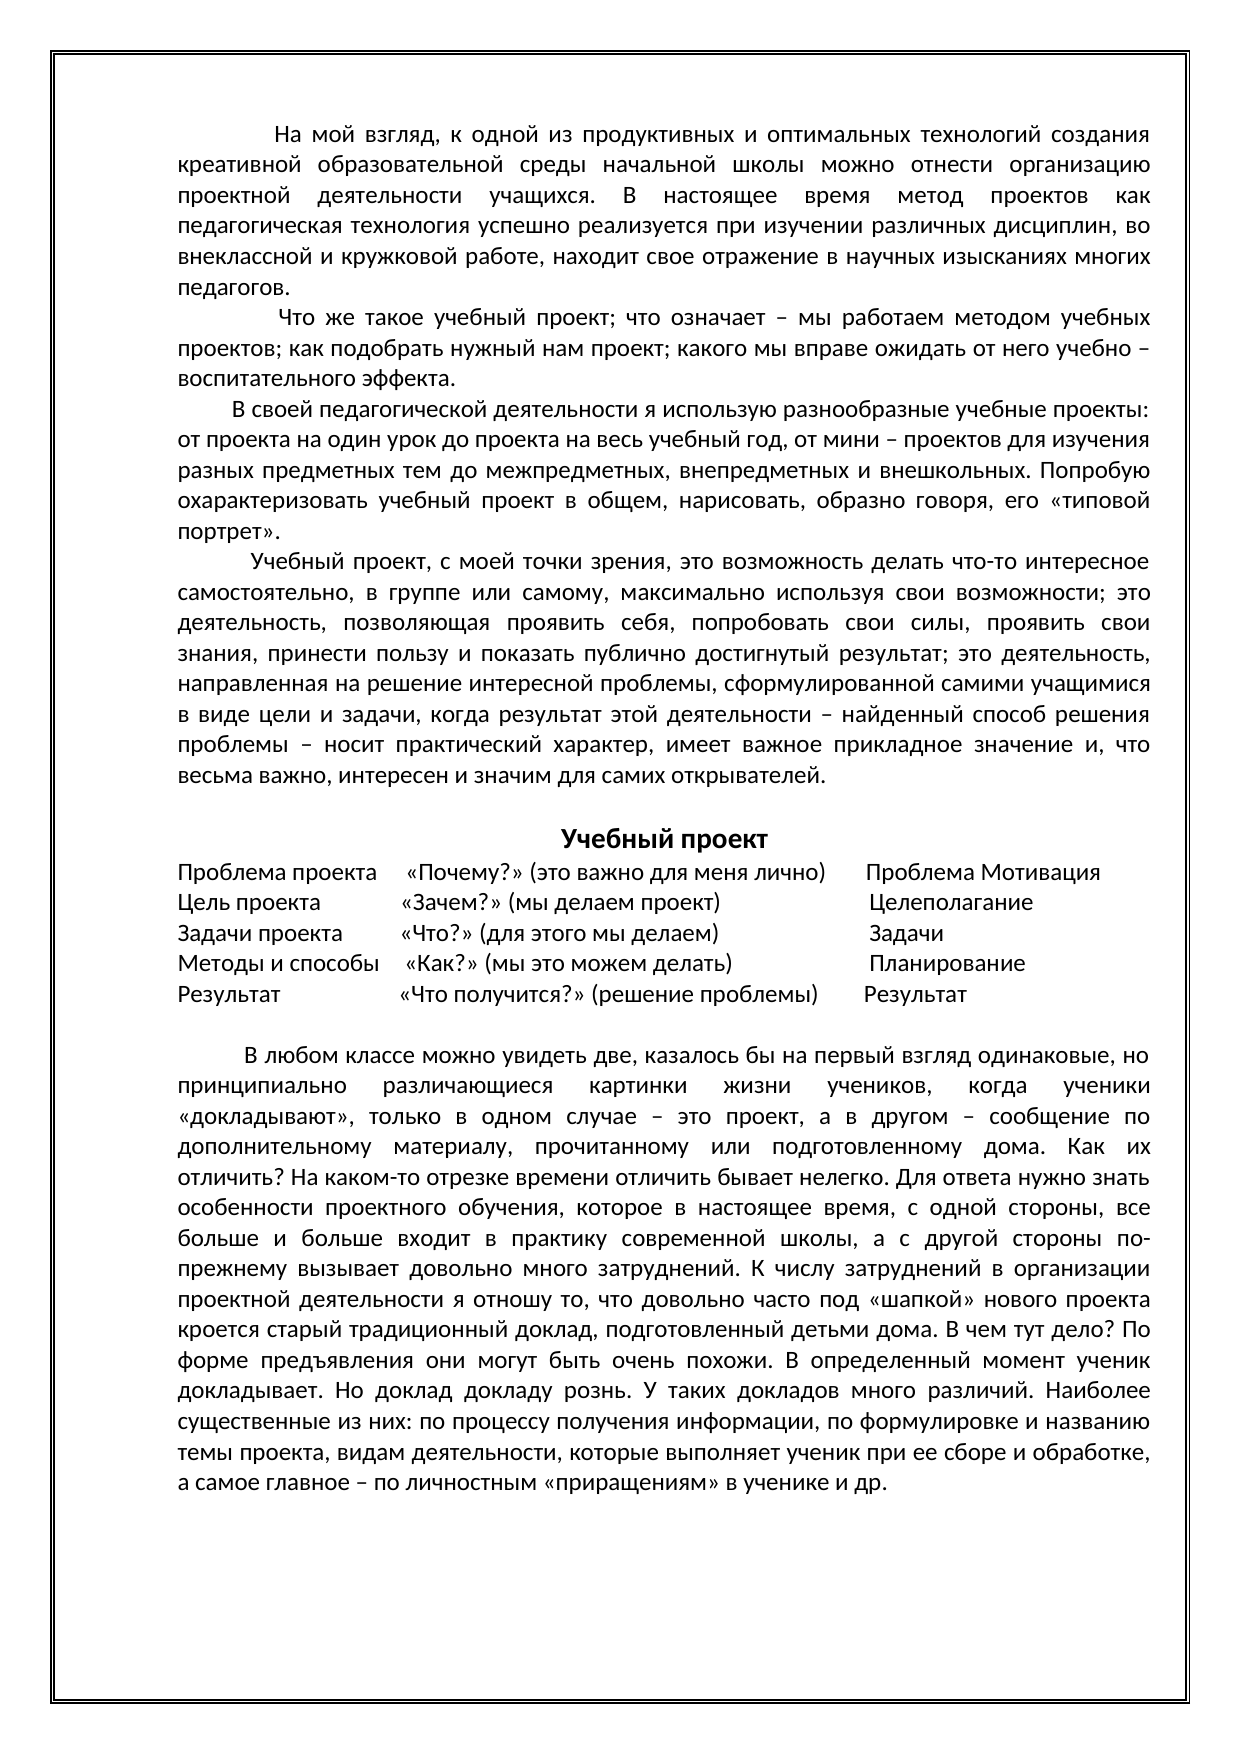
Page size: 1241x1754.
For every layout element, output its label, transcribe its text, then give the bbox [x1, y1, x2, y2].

text Цель проекта «Зачем?» (мы делаем проект) Целеполагание [177, 886, 1152, 917]
text В своей педагогической деятельности я использую разнообразные учебные проекты: от проекта на один урок до проекта на весь учебный год, от мини – проектов для изучения разных предметных тем до межпредметных, внепредметных и внешкольных. Попробую охарактеризовать учебный проект в общем, нарисовать, образно говоря, его «типовой портрет». [177, 393, 1152, 545]
text Результат «Что получится?» (решение проблемы) Результат [177, 978, 1152, 1008]
text Учебный проект, с моей точки зрения, это возможность делать что-то интересное самостоятельно, в группе или самому, максимально используя свои возможности; это деятельность, позволяющая проявить себя, попробовать свои силы, проявить свои знания, принести пользу и показать публично достигнутый результат; это деятельность, направленная на решение интересной проблемы, сформулированной самими учащимися в виде цели и задачи, когда результат этой деятельности – найденный способ решения проблемы – носит практический характер, имеет важное прикладное значение и, что весьма важно, интересен и значим для самих открывателей. [177, 545, 1152, 789]
table_header Учебный проект [177, 820, 1152, 856]
text Задачи проекта «Что?» (для этого мы делаем) Задачи [177, 917, 1152, 947]
text Проблема проекта «Почему?» (это важно для меня лично) Проблема Мотивация [177, 856, 1152, 886]
text На мой взгляд, к одной из продуктивных и оптимальных технологий создания креативной образовательной среды начальной школы можно отнести организацию проектной деятельности учащихся. В настоящее время метод проектов как педагогическая технология успешно реализуется при изучении различных дисциплин, во внеклассной и кружковой работе, находит свое отражение в научных изысканиях многих педагогов. [177, 118, 1152, 301]
text Что же такое учебный проект; что означает – мы работаем методом учебных проектов; как подобрать нужный нам проект; какого мы вправе ожидать от него учебно – воспитательного эффекта. [177, 301, 1152, 393]
text В любом классе можно увидеть две, казалось бы на первый взгляд одинаковые, но принципиально различающиеся картинки жизни учеников, когда ученики «докладывают», только в одном случае – это проект, а в другом – сообщение по дополнительному материалу, прочитанному или подготовленному дома. Как их отличить? На каком-то отрезке времени отличить бывает нелегко. Для ответа нужно знать особенности проектного обучения, которое в настоящее время, с одной стороны, все больше и больше входит в практику современной школы, а с другой стороны по- прежнему вызывает довольно много затруднений. К числу затруднений в организации проектной деятельности я отношу то, что довольно часто под «шапкой» нового проекта кроется старый традиционный доклад, подготовленный детьми дома. В чем тут дело? По форме предъявления они могут быть очень похожи. В определенный момент ученик докладывает. Но доклад докладу рознь. У таких докладов много различий. Наиболее существенные из них: по процессу получения информации, по формулировке и названию темы проекта, видам деятельности, которые выполняет ученик при ее сборе и обработке, а самое главное – по личностным «приращениям» в ученике и др. [177, 1039, 1152, 1497]
text Методы и способы «Как?» (мы это можем делать) Планирование [177, 947, 1152, 978]
